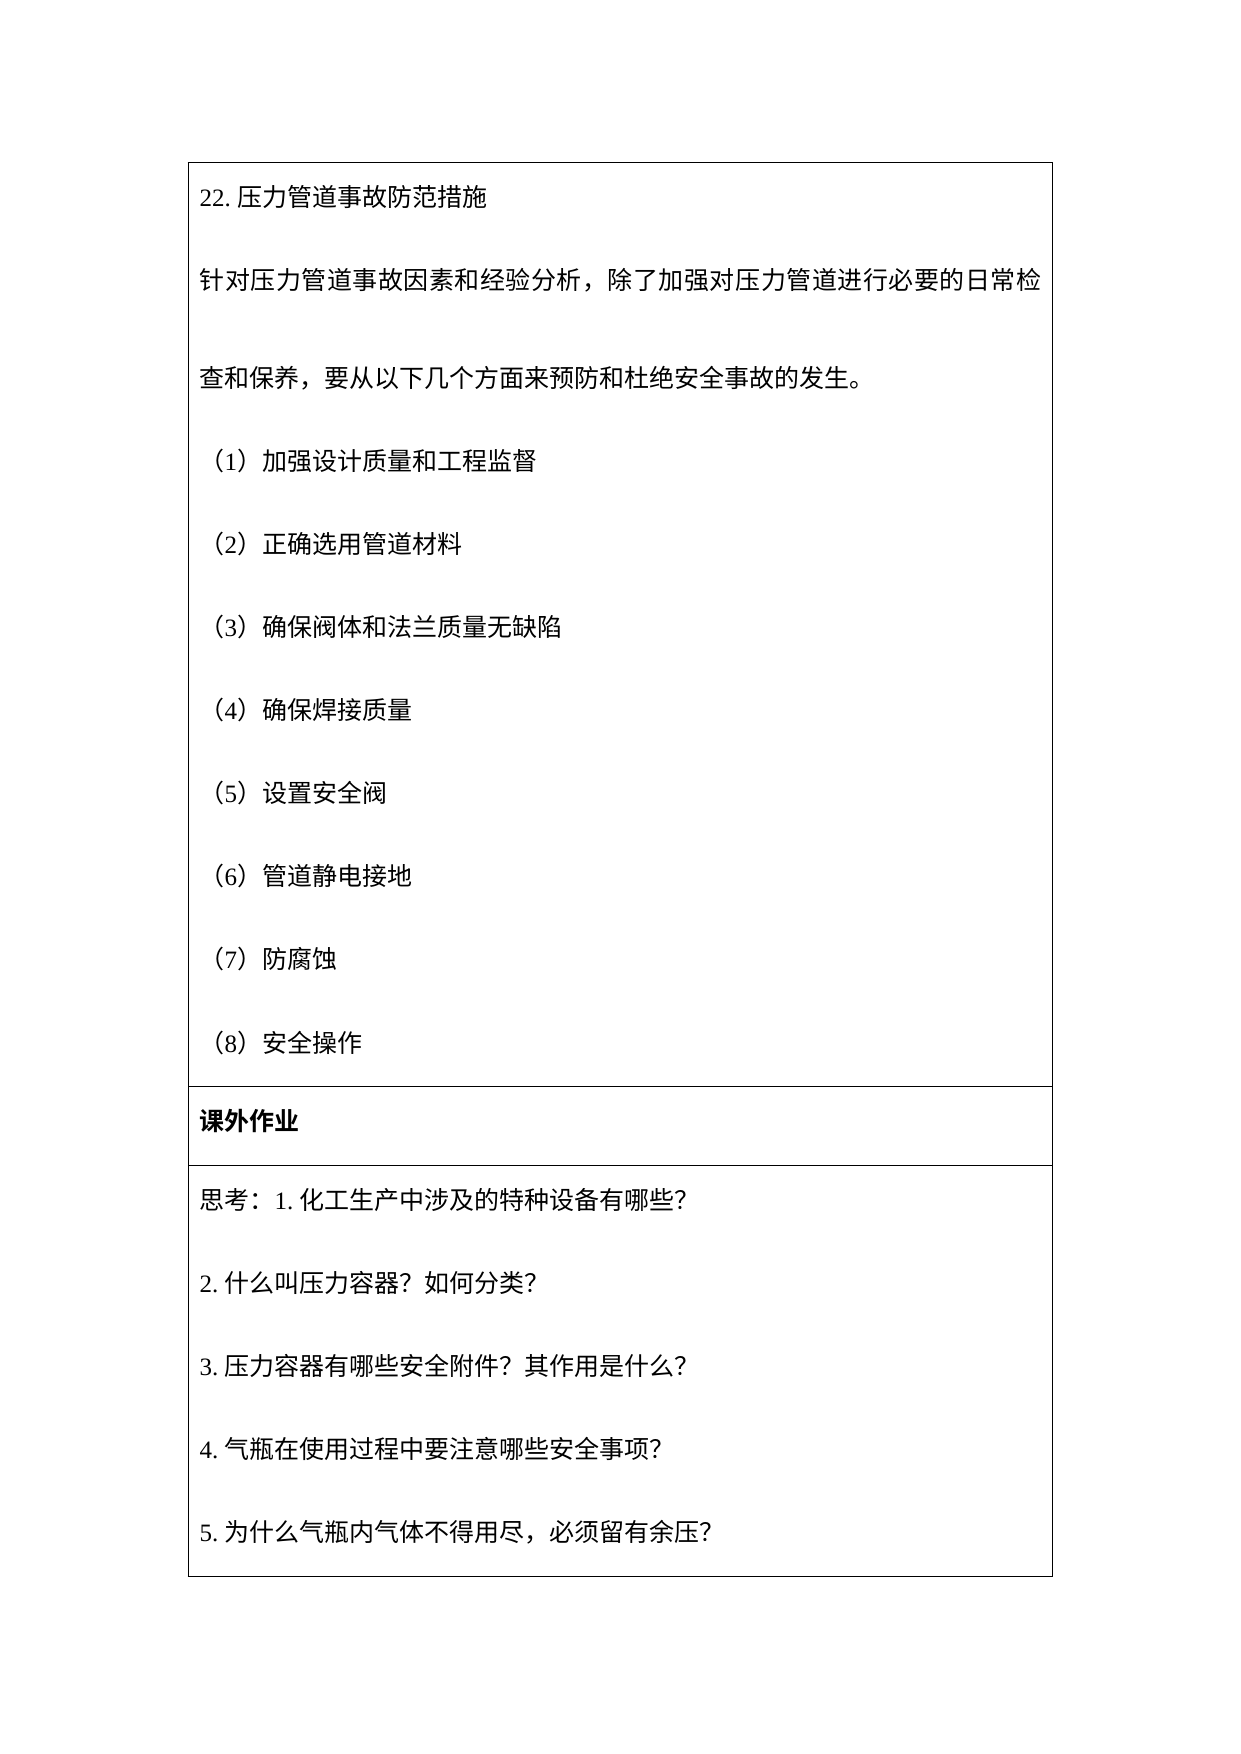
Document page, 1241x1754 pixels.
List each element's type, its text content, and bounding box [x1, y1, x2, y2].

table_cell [189, 163, 1052, 1086]
table_cell 课外作业 [189, 1087, 1052, 1165]
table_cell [189, 1166, 1052, 1576]
